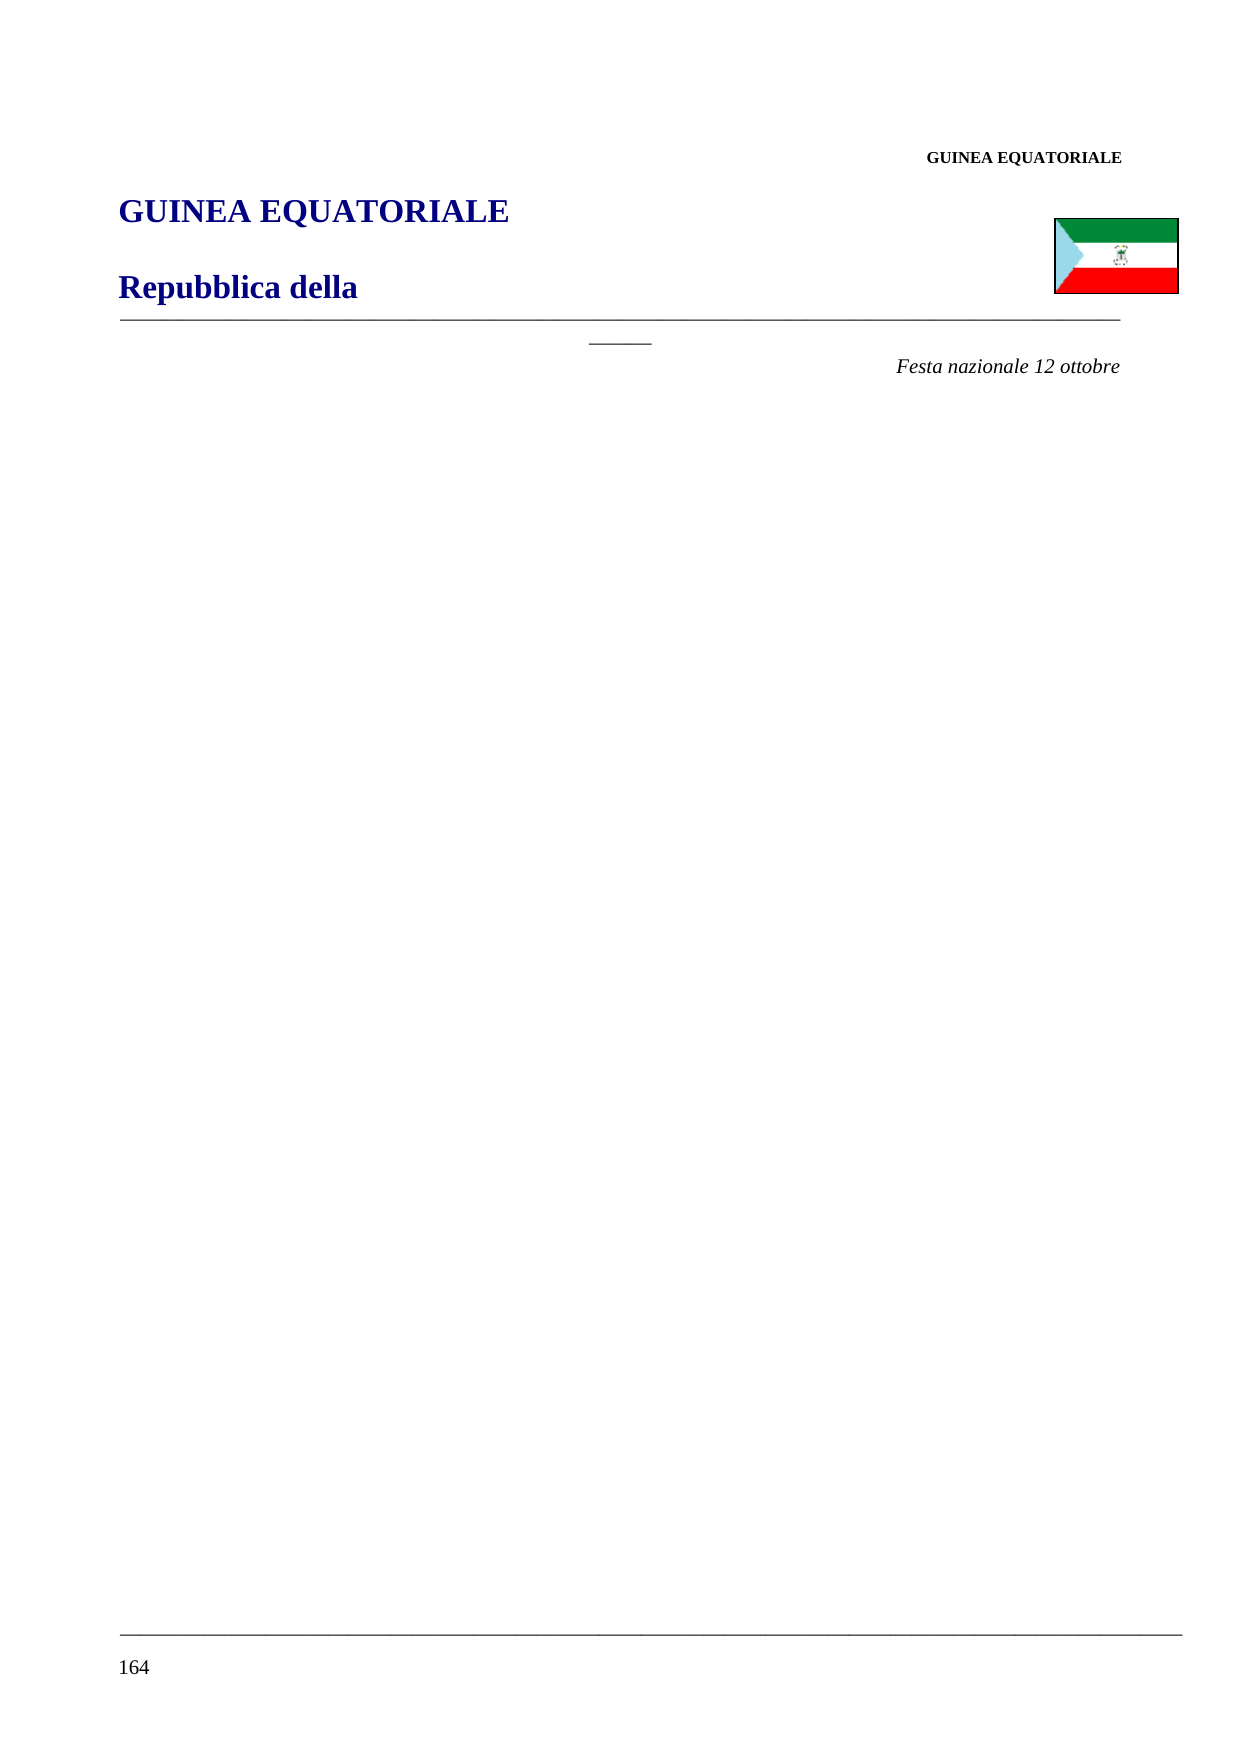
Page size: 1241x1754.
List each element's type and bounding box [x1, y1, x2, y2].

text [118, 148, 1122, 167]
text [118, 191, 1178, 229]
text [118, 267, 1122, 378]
picture [1056, 219, 1177, 293]
